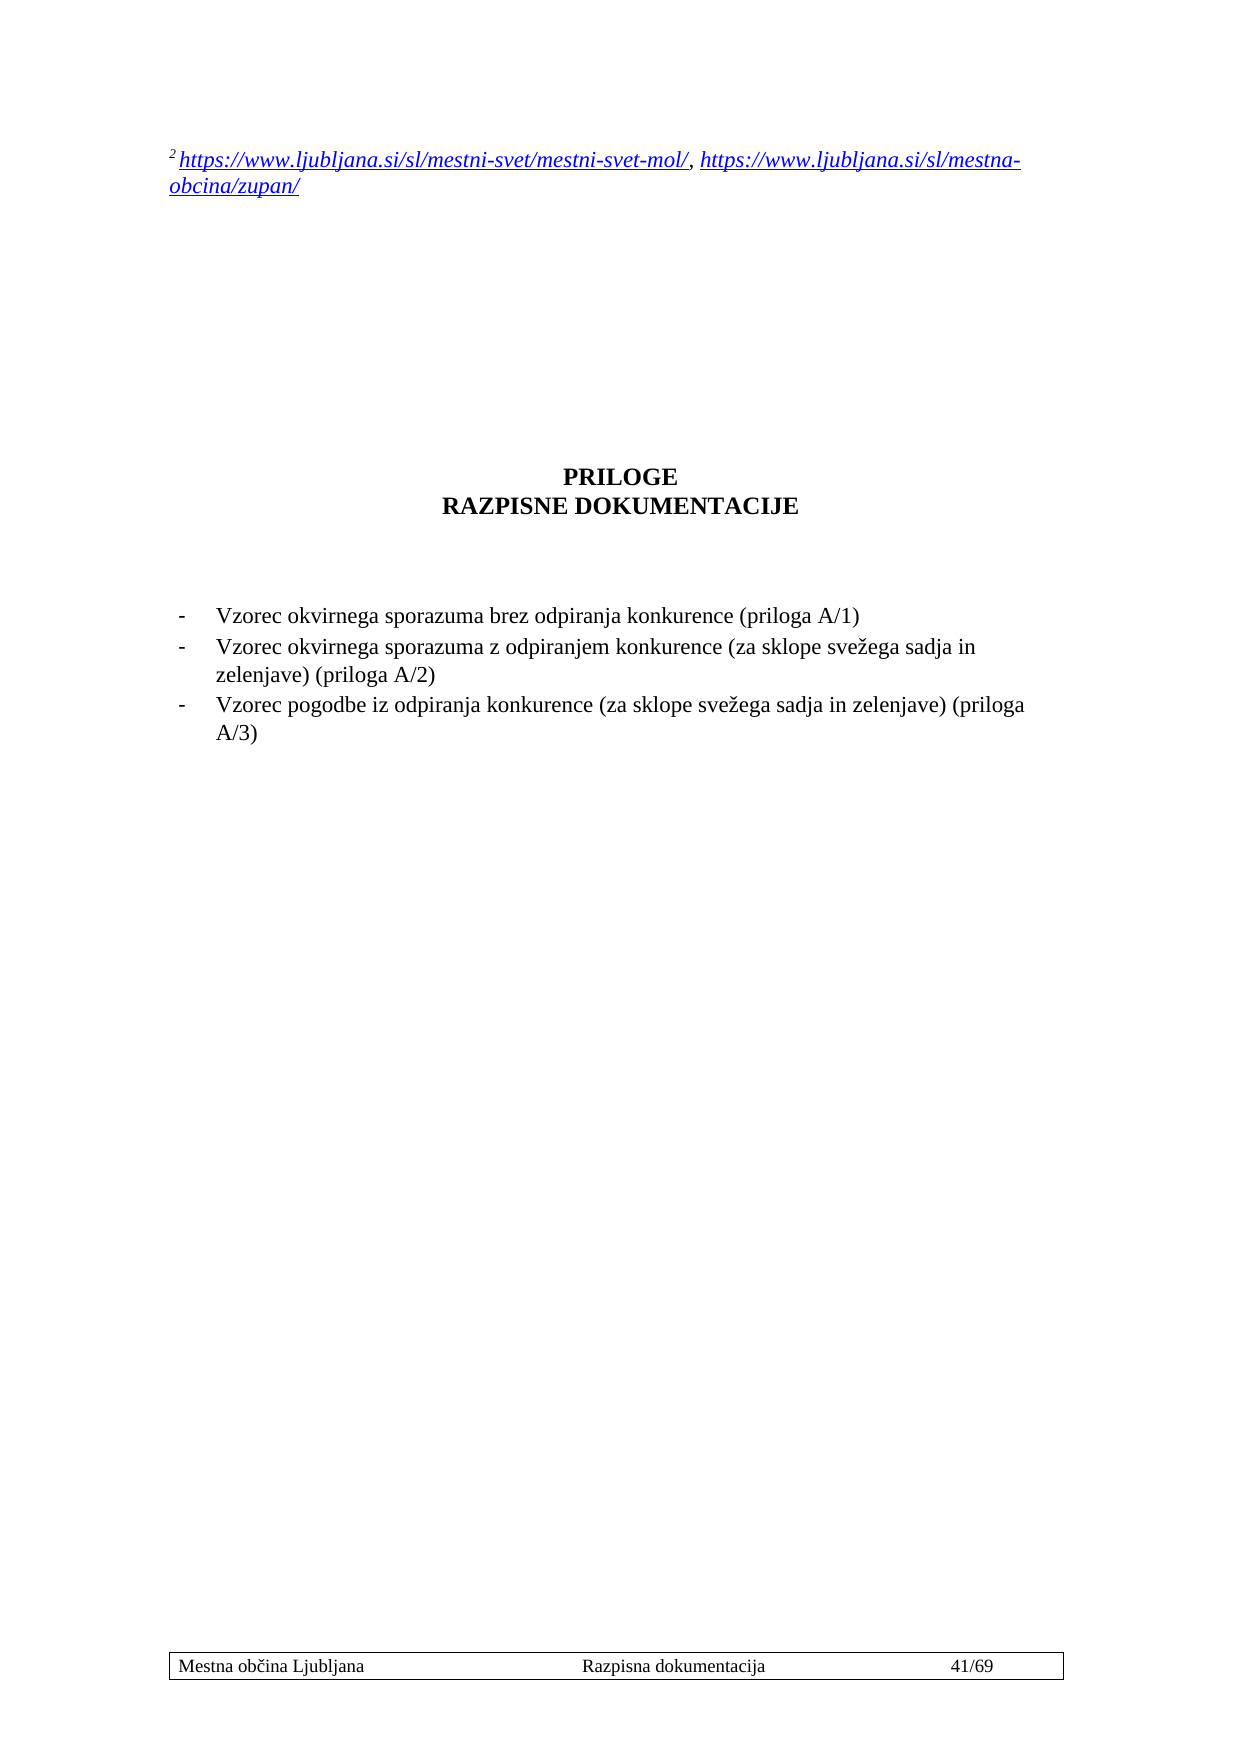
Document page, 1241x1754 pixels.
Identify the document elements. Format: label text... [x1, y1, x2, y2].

text RAZPISNE DOKUMENTACIJE [178, 491, 1063, 519]
list Vzorec pogodbe iz odpiranja konkurence (za sklope svežega sadja in zelenjave) (priloga A/3) [178, 687, 1063, 745]
list Vzorec okvirnega sporazuma z odpiranjem konkurence (za sklope svežega sadja in zelenjave) (priloga A/2) [178, 630, 1063, 687]
list Vzorec okvirnega sporazuma brez odpiranja konkurence (priloga A/1) [178, 599, 1063, 630]
text 2 https://www.ljubljana.si/sl/mestni-svet/mestni-svet-mol/, https://www.ljubljana.si/sl/mestna-obcina/zupan/ [169, 146, 1078, 198]
text PRILOGE [178, 462, 1063, 491]
